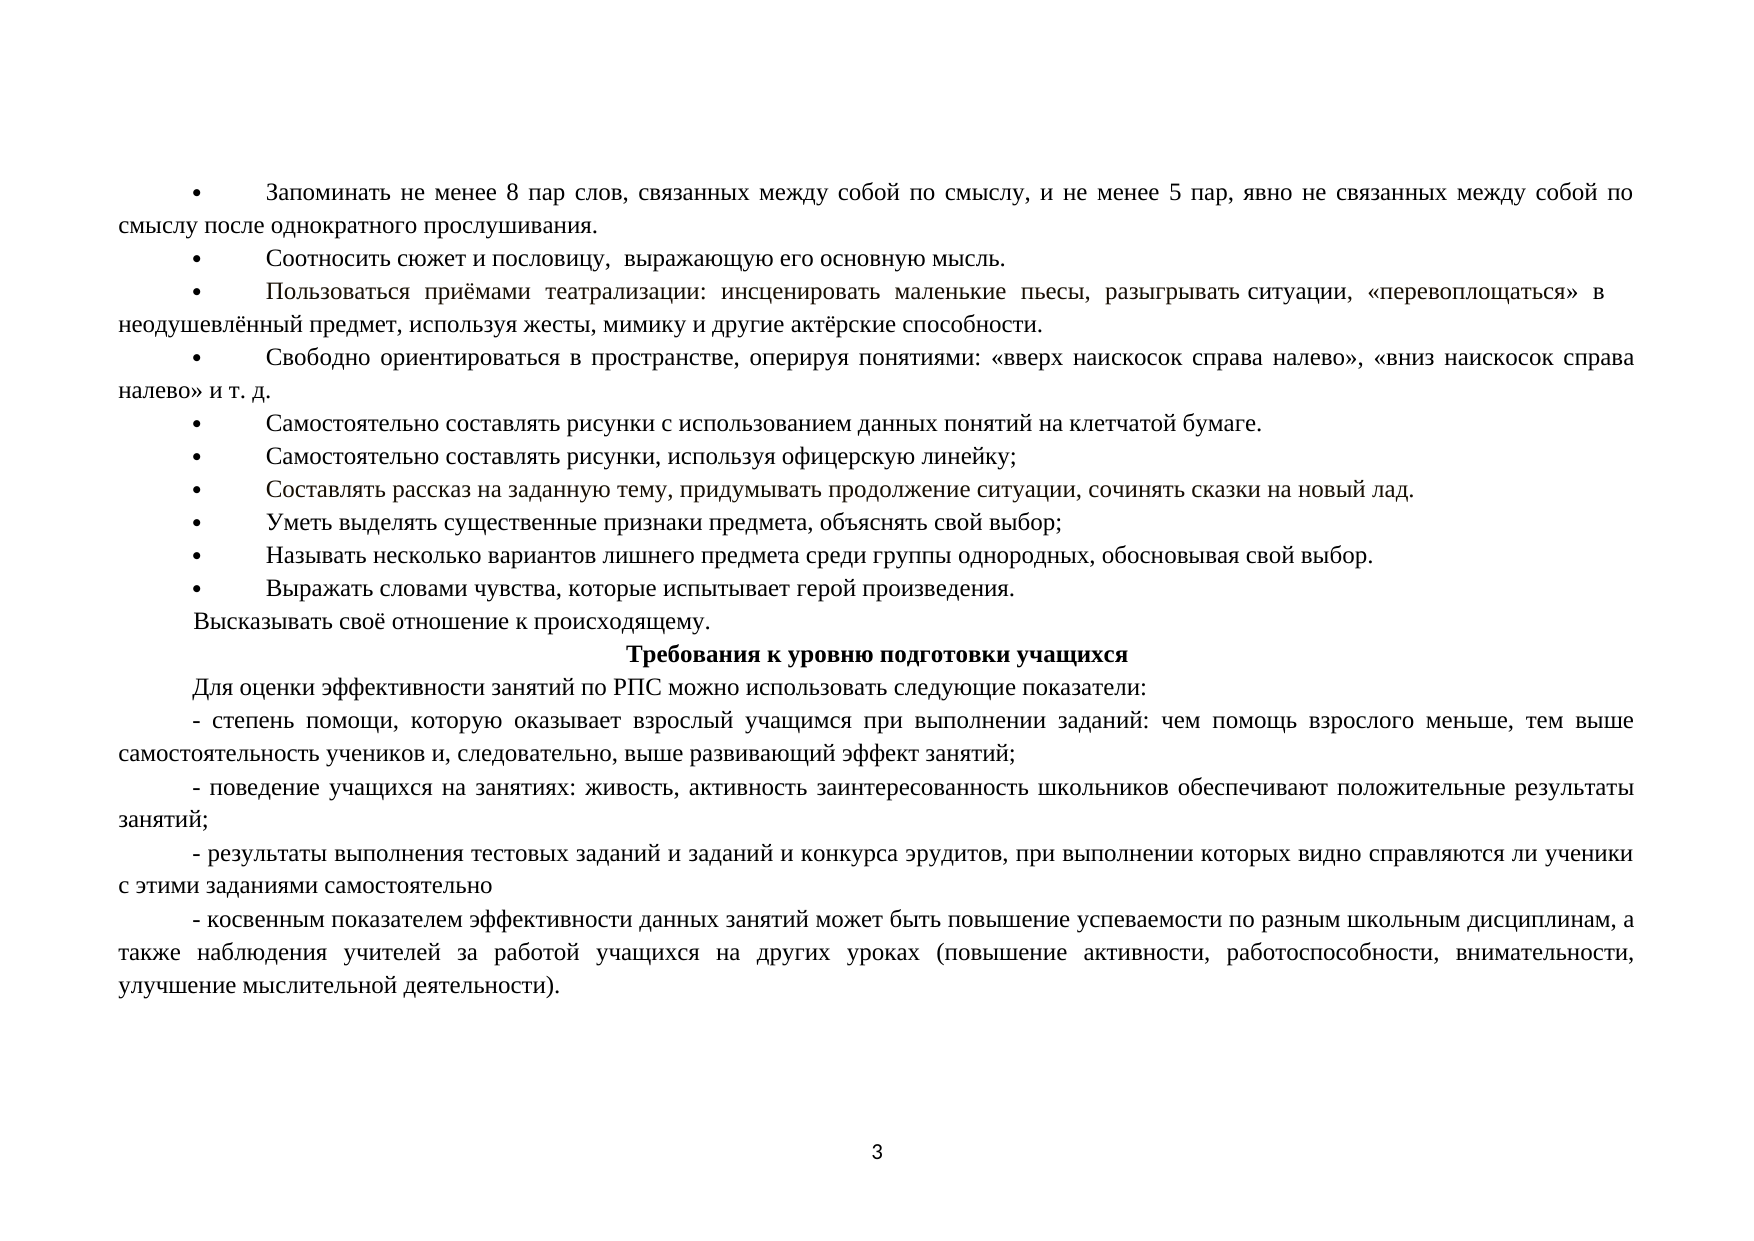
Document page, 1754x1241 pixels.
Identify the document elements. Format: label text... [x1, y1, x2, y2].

text - поведение учащихся на занятиях: живость, активность заинтересованность школьников обеспечивают положительные результаты занятий; [118, 772, 1636, 833]
list Запоминать не менее 8 пар слов, связанных между собой по смыслу, и не менее 5 пар, явно не связанных между собой по смыслу после однократного прослушивания. [118, 177, 1636, 239]
list Самостоятельно составлять рисунки, используя офицерскую линейку; [118, 441, 1636, 470]
list Соотносить сюжет и пословицу, выражающую его основную мысль. [118, 243, 1636, 272]
text Требования к уровню подготовки учащихся [118, 639, 1636, 668]
list Выражать словами чувства, которые испытывает герой произведения. [118, 573, 1636, 602]
list Называть несколько вариантов лишнего предмета среди группы однородных, обосновывая свой выбор. [118, 540, 1636, 569]
text Высказывать своё отношение к происходящему. [118, 606, 1636, 635]
list Уметь выделять существенные признаки предмета, объяснять свой выбор; [118, 507, 1636, 536]
list Пользоваться приёмами театрализации: инсценировать маленькие пьесы, разыгрывать ситуации, «перевоплощаться» в неодушевлённый предмет, используя жесты, мимику и другие актёрские способности. [118, 276, 1604, 338]
text - степень помощи, которую оказывает взрослый учащимся при выполнении заданий: чем помощь взрослого меньше, тем выше самостоятельность учеников и, следовательно, выше развивающий эффект занятий; [118, 706, 1636, 767]
list Составлять рассказ на заданную тему, придумывать продолжение ситуации, сочинять сказки на новый лад. [118, 474, 1604, 503]
text Для оценки эффективности занятий по РПС можно использовать следующие показатели: [118, 672, 1636, 701]
text - косвенным показателем эффективности данных занятий может быть повышение успеваемости по разным школьным дисциплинам, а также наблюдения учителей за работой учащихся на других уроках (повышение активности, работоспособности, внимательности, улучшение мыслительной деятельности). [118, 904, 1636, 998]
text - результаты выполнения тестовых заданий и заданий и конкурса эрудитов, при выполнении которых видно справляются ли ученики с этими заданиями самостоятельно [118, 838, 1636, 899]
list Свободно ориентироваться в пространстве, оперируя понятиями: «вверх наискосок справа налево», «вниз наискосок справа налево» и т. д. [118, 342, 1636, 404]
list Самостоятельно составлять рисунки с использованием данных понятий на клетчатой бумаге. [118, 408, 1636, 437]
